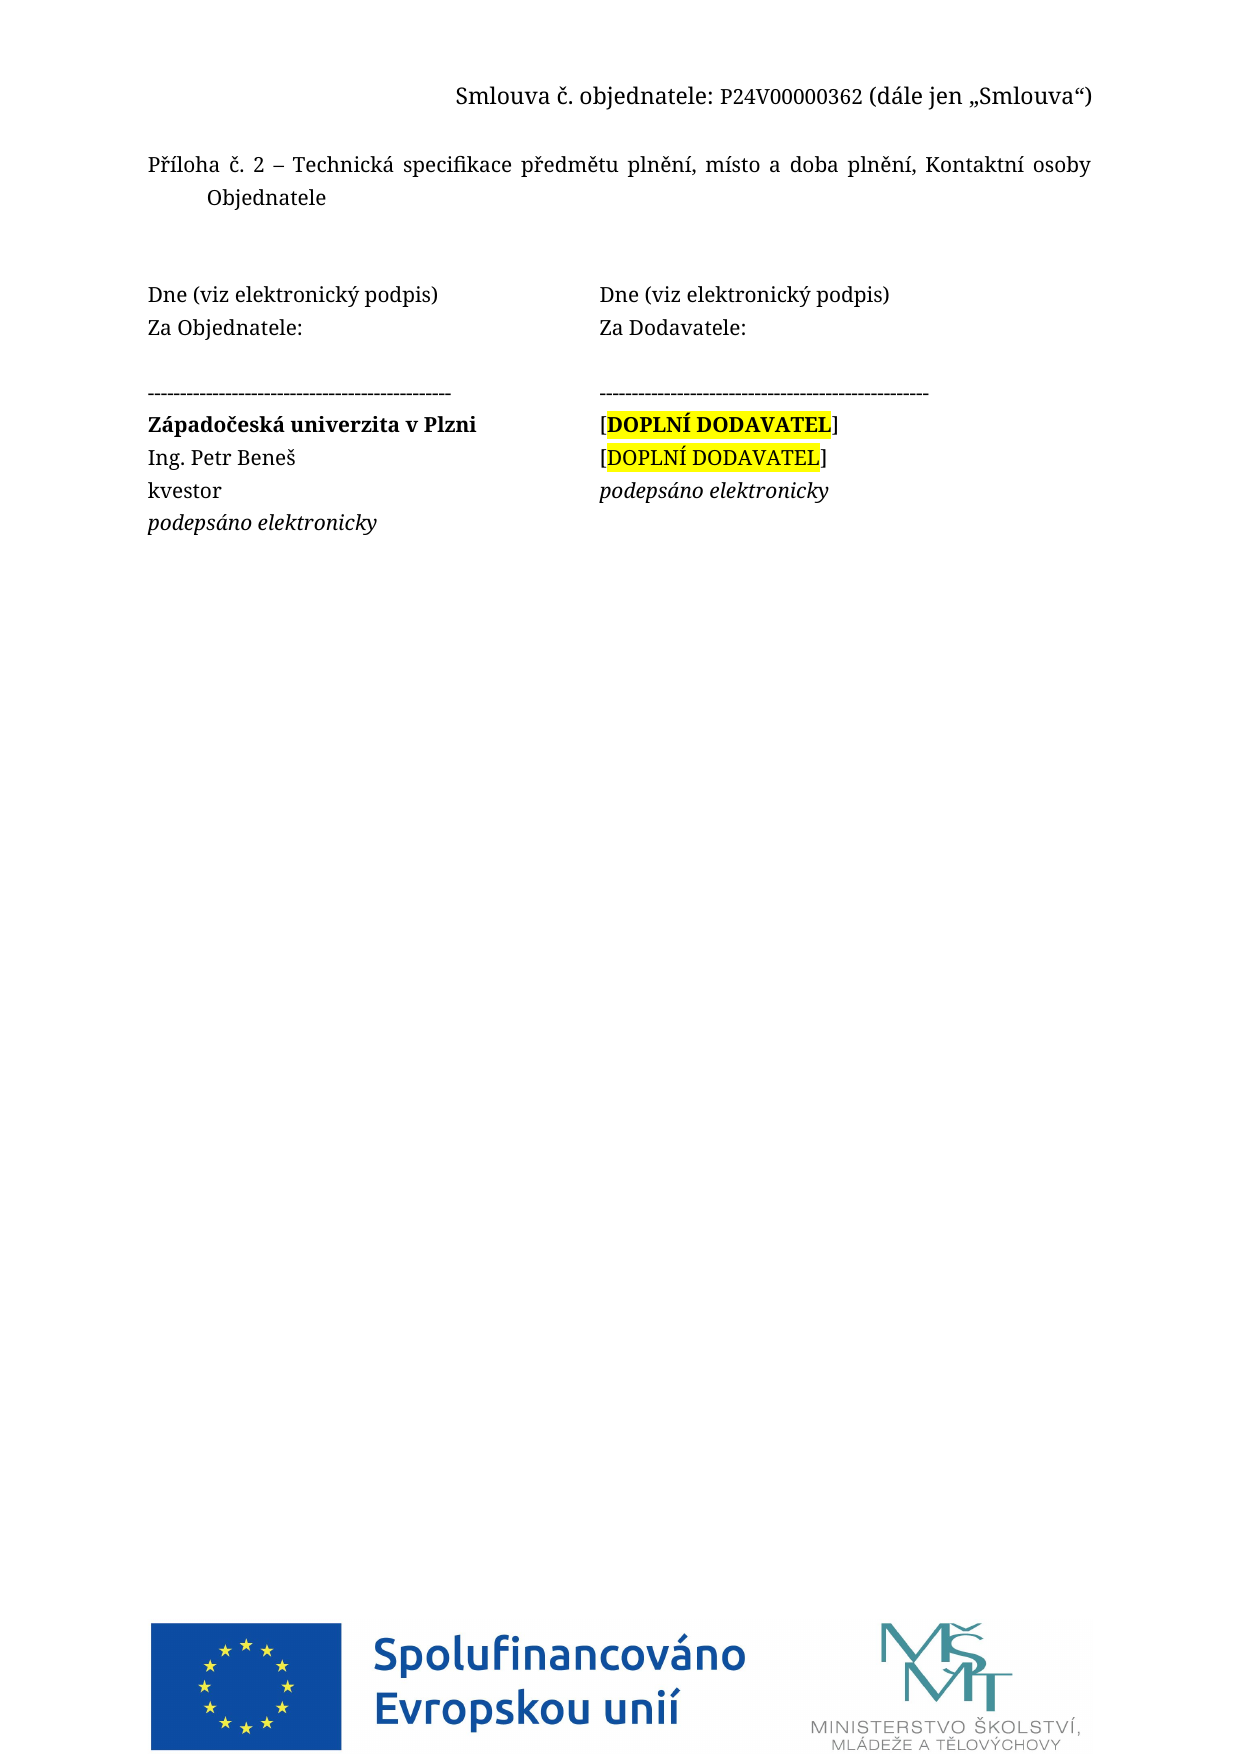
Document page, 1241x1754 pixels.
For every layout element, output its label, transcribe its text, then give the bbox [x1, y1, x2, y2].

table_header Dne (viz elektronický podpis) Za Objednatele: ----------------------------------------------- Západočeská univerzita v Plzni Ing. Petr Beneš kvestor podepsáno elektronicky [136, 280, 588, 541]
picture [147, 1619, 1093, 1754]
table_header Dne (viz elektronický podpis) Za Dodavatele: --------------------------------------------------- [DOPLNÍ DODAVATEL] [DOPLNÍ DODAVATEL] podepsáno elektronicky [588, 280, 1040, 541]
text Příloha č. 2 – Technická specifikace předmětu plnění, místo a doba plnění, Kontaktní osoby Objednatele [148, 150, 1093, 211]
